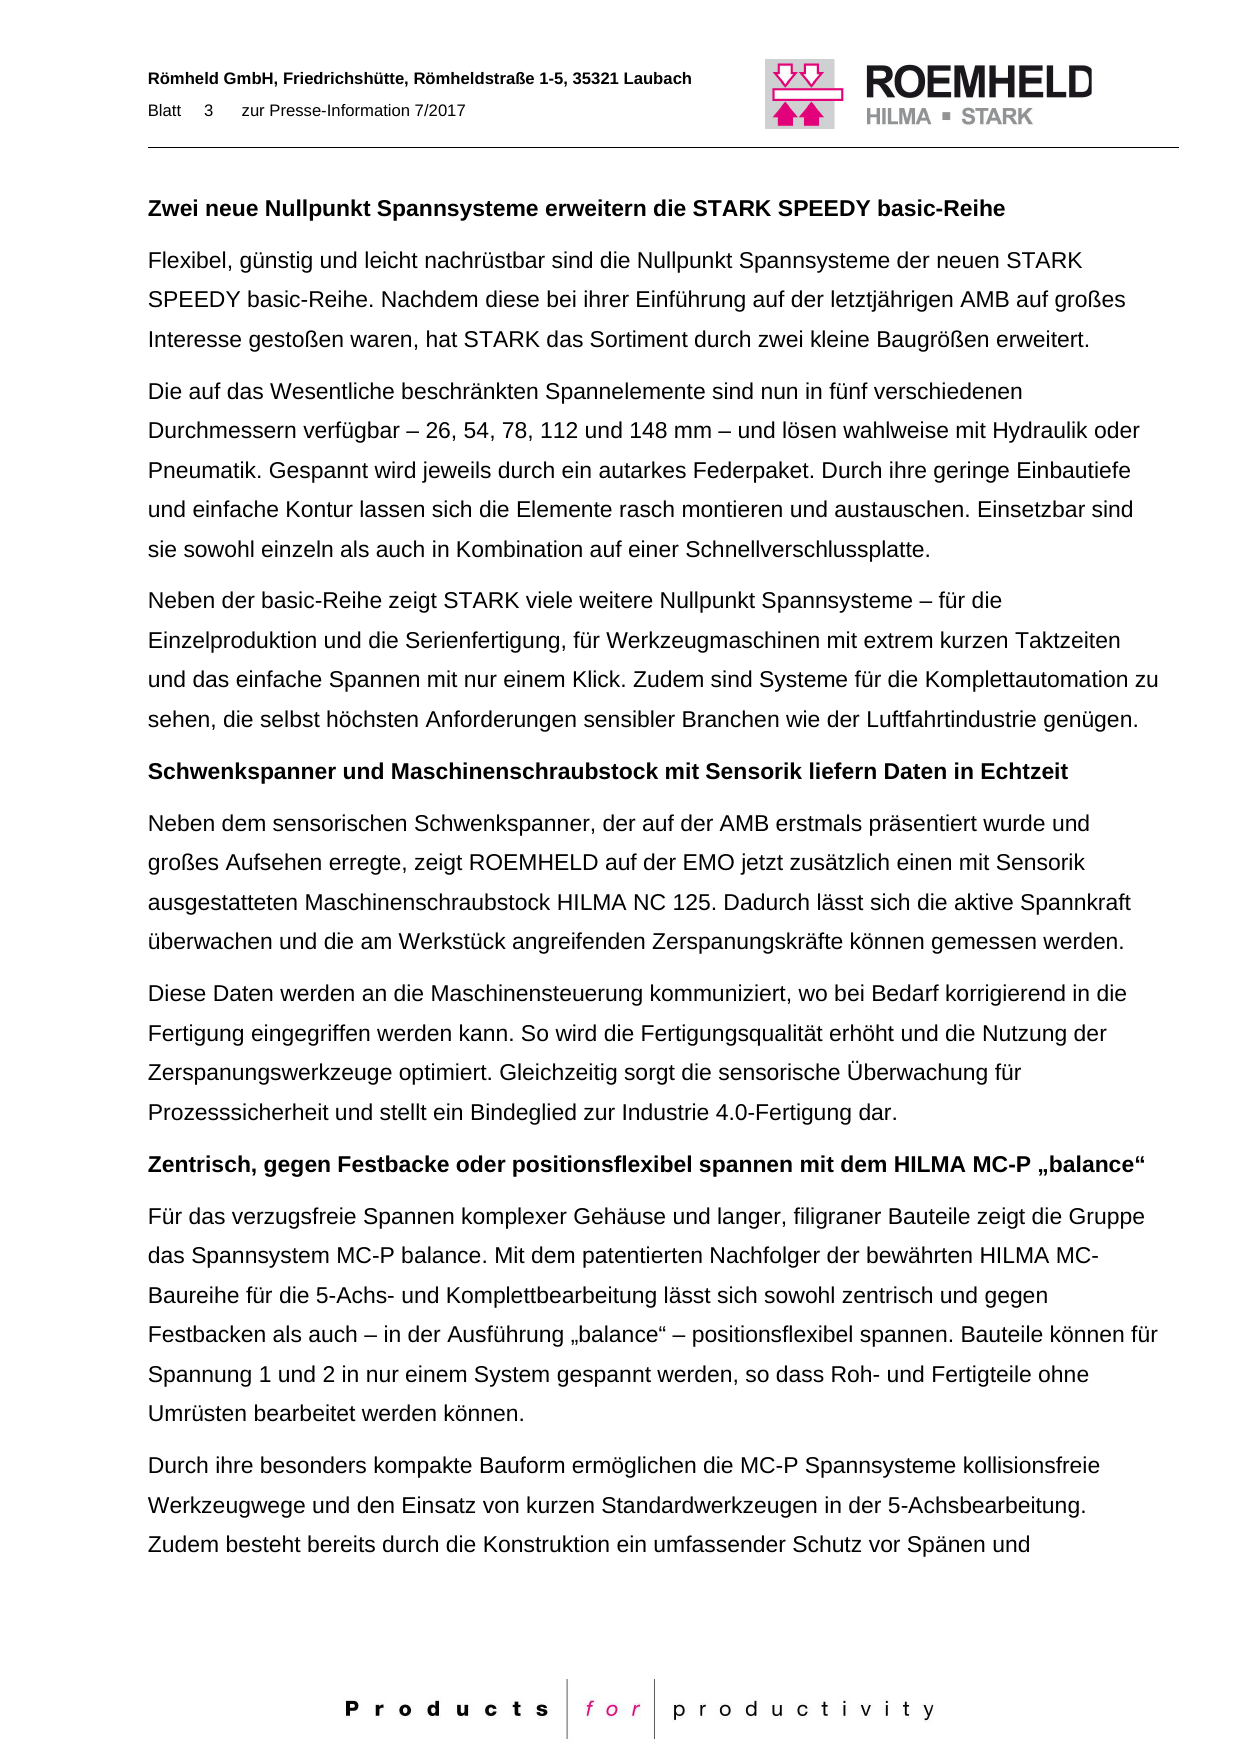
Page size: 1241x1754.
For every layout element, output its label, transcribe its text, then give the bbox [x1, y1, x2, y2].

picture [299, 1663, 990, 1749]
text Neben dem sensorischen Schwenkspanner, der auf der AMB erstmals präsentiert wurde und großes Aufsehen erregte, zeigt ROEMHELD auf der EMO jetzt zusätzlich einen mit Sensorik ausgestatteten Maschinenschraubstock HILMA NC 125. Dadurch lässt sich die aktive Spannkraft überwachen und die am Werkstück angreifenden Zerspanungskräfte können gemessen werden. [148, 810, 1162, 955]
text Zentrisch, gegen Festbacke oder positionsflexibel spannen mit dem HILMA MC-P „balance“ [148, 1151, 1162, 1177]
text Für das verzugsfreie Spannen komplexer Gehäuse und langer, filigraner Bauteile zeigt die Gruppe das Spannsystem MC-P balance. Mit dem patentierten Nachfolger der bewährten HILMA MC-Baureihe für die 5-Achs- und Komplettbearbeitung lässt sich sowohl zentrisch und gegen Festbacken als auch – in der Ausführung „balance“ – positionsflexibel spannen. Bauteile können für Spannung 1 und 2 in nur einem System gespannt werden, so dass Roh- und Fertigteile ohne Umrüsten bearbeitet werden können. [148, 1203, 1162, 1426]
picture [763, 59, 1092, 128]
text Diese Daten werden an die Maschinensteuerung kommuniziert, wo bei Bedarf korrigierend in die Fertigung eingegriffen werden kann. So wird die Fertigungsqualität erhöht und die Nutzung der Zerspanungswerkzeuge optimiert. Gleichzeitig sorgt die sensorische Überwachung für Prozesssicherheit und stellt ein Bindeglied zur Industrie 4.0-Fertigung dar. [148, 980, 1162, 1125]
text Zwei neue Nullpunkt Spannsysteme erweitern die STARK SPEEDY basic-Reihe [148, 195, 1162, 221]
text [148, 1452, 1162, 1557]
text Schwenkspanner und Maschinenschraubstock mit Sensorik liefern Daten in Echtzeit [148, 758, 1162, 784]
text Flexibel, günstig und leicht nachrüstbar sind die Nullpunkt Spannsysteme der neuen STARK SPEEDY basic-Reihe. Nachdem diese bei ihrer Einführung auf der letztjährigen AMB auf großes Interesse gestoßen waren, hat STARK das Sortiment durch zwei kleine Baugrößen erweitert. [148, 247, 1162, 352]
text Neben der basic-Reihe zeigt STARK viele weitere Nullpunkt Spannsysteme – für die Einzelproduktion und die Serienfertigung, für Werkzeugmaschinen mit extrem kurzen Taktzeiten und das einfache Spannen mit nur einem Klick. Zudem sind Systeme für die Komplettautomation zu sehen, die selbst höchsten Anforderungen sensibler Branchen wie der Luftfahrtindustrie genügen. [148, 587, 1162, 732]
text Die auf das Wesentliche beschränkten Spannelemente sind nun in fünf verschiedenen Durchmessern verfügbar – 26, 54, 78, 112 und 148 mm – und lösen wahlweise mit Hydraulik oder Pneumatik. Gespannt wird jeweils durch ein autarkes Federpaket. Durch ihre geringe Einbautiefe und einfache Kontur lassen sich die Elemente rasch montieren und austauschen. Einsetzbar sind sie sowohl einzeln als auch in Kombination auf einer Schnellverschlussplatte. [148, 378, 1162, 562]
